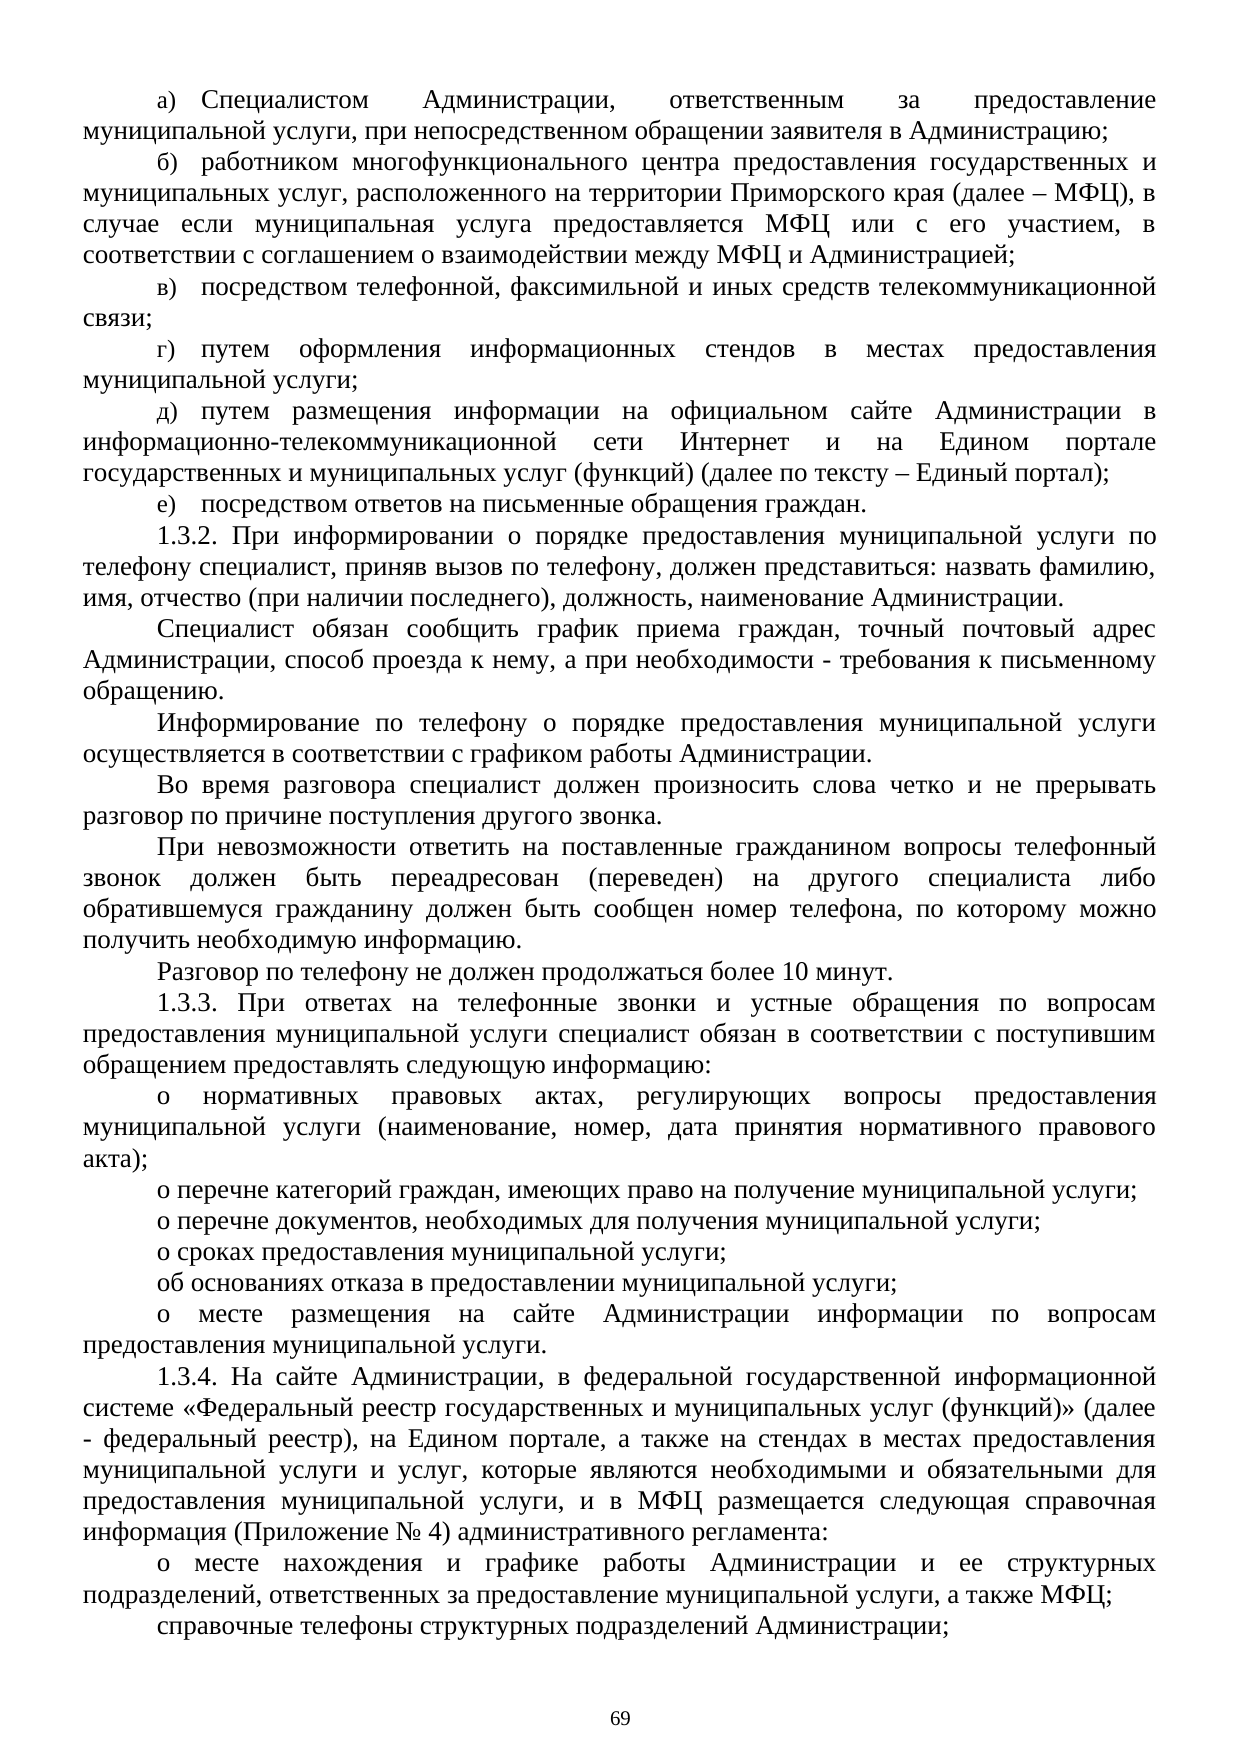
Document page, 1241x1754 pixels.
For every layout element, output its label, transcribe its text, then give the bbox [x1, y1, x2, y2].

list работником многофункционального центра предоставления государственных и муниципальных услуг, расположенного на территории Приморского края (далее – МФЦ), в случае если муниципальная услуга предоставляется МФЦ или с его участием, в соответствии с соглашением о взаимодействии между МФЦ и Администрацией; [83, 145, 1157, 269]
text о месте нахождения и графике работы Администрации и ее структурных подразделений, ответственных за предоставление муниципальной услуги, а также МФЦ; [83, 1547, 1157, 1609]
text о месте размещения на сайте Администрации информации по вопросам предоставления муниципальной услуги. [83, 1297, 1157, 1360]
text Информирование по телефону о порядке предоставления муниципальной услуги осуществляется в соответствии с графиком работы Администрации. [83, 706, 1157, 768]
list посредством ответов на письменные обращения граждан. [83, 488, 1157, 519]
list путем размещения информации на официальном сайте Администрации в информационно-телекоммуникационной сети Интернет и на Едином портале государственных и муниципальных услуг (функций) (далее по тексту – Единый портал); [83, 394, 1157, 488]
text 1.3.4. На сайте Администрации, в федеральной государственной информационной системе «Федеральный реестр государственных и муниципальных услуг (функций)» (далее - федеральный реестр), на Едином портале, а также на стендах в местах предоставления муниципальной услуги и услуг, которые являются необходимыми и обязательными для предоставления муниципальной услуги, и в МФЦ размещается следующая справочная информация (Приложение № 4) административного регламента: [83, 1360, 1157, 1547]
list путем оформления информационных стендов в местах предоставления муниципальной услуги; [83, 332, 1157, 394]
text о перечне документов, необходимых для получения муниципальной услуги; [83, 1204, 1157, 1235]
text о нормативных правовых актах, регулирующих вопросы предоставления муниципальной услуги (наименование, номер, дата принятия нормативного правового акта); [83, 1079, 1157, 1173]
text При невозможности ответить на поставленные гражданином вопросы телефонный звонок должен быть переадресован (переведен) на другого специалиста либо обратившемуся гражданину должен быть сообщен номер телефона, по которому можно получить необходимую информацию. [83, 830, 1157, 955]
list посредством телефонной, факсимильной и иных средств телекоммуникационной связи; [83, 269, 1157, 332]
text о перечне категорий граждан, имеющих право на получение муниципальной услуги; [83, 1173, 1157, 1204]
text Специалист обязан сообщить график приема граждан, точный почтовый адрес Администрации, способ проезда к нему, а при необходимости - требования к письменному обращению. [83, 612, 1157, 706]
text Разговор по телефону не должен продолжаться более 10 минут. [83, 955, 1157, 986]
text 1.3.2. При информировании о порядке предоставления муниципальной услуги по телефону специалист, приняв вызов по телефону, должен представиться: назвать фамилию, имя, отчество (при наличии последнего), должность, наименование Администрации. [83, 519, 1157, 612]
text справочные телефоны структурных подразделений Администрации; [83, 1609, 1157, 1640]
text о сроках предоставления муниципальной услуги; [83, 1235, 1157, 1266]
text Во время разговора специалист должен произносить слова четко и не прерывать разговор по причине поступления другого звонка. [83, 768, 1157, 830]
text об основаниях отказа в предоставлении муниципальной услуги; [83, 1266, 1157, 1297]
text 1.3.3. При ответах на телефонные звонки и устные обращения по вопросам предоставления муниципальной услуги специалист обязан в соответствии с поступившим обращением предоставлять следующую информацию: [83, 986, 1157, 1079]
list Специалистом Администрации, ответственным за предоставление муниципальной услуги, при непосредственном обращении заявителя в Администрацию; [83, 83, 1157, 145]
